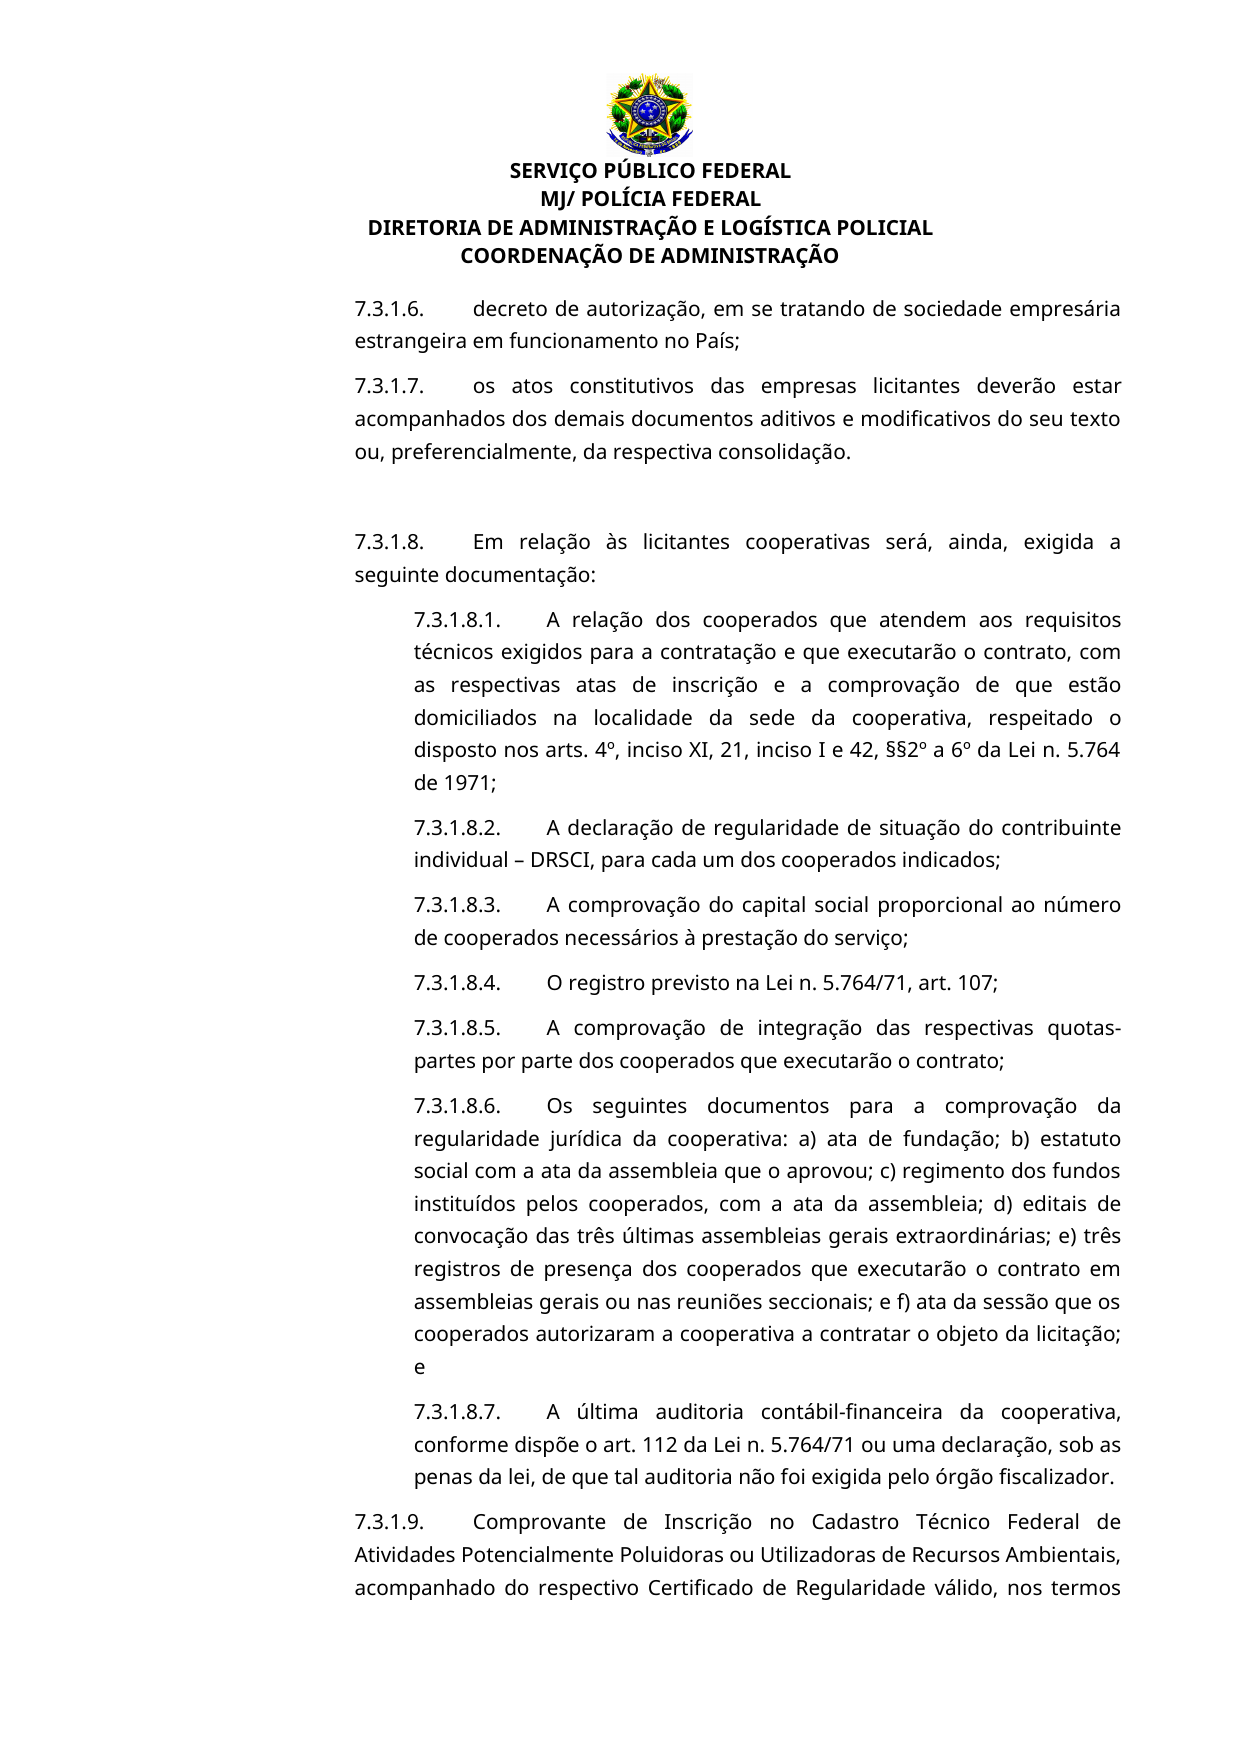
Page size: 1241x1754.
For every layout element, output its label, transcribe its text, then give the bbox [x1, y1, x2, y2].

list decreto de autorização, em se tratando de sociedade empresária estrangeira em funcionamento no País; [354, 294, 1122, 355]
list A última auditoria contábil-financeira da cooperativa, conforme dispõe o art. 112 da Lei n. 5.764/71 ou uma declaração, sob as penas da lei, de que tal auditoria não foi exigida pelo órgão fiscalizador. [413, 1397, 1122, 1491]
list A comprovação de integração das respectivas quotas-partes por parte dos cooperados que executarão o contrato; [413, 1013, 1122, 1074]
picture [606, 73, 693, 157]
list A relação dos cooperados que atendem aos requisitos técnicos exigidos para a contratação e que executarão o contrato, com as respectivas atas de inscrição e a comprovação de que estão domiciliados na localidade da sede da cooperativa, respeitado o disposto nos arts. 4º, inciso XI, 21, inciso I e 42, §§2º a 6º da Lei n. 5.764 de 1971; [413, 605, 1122, 796]
list O registro previsto na Lei n. 5.764/71, art. 107; [413, 968, 1122, 997]
list Os seguintes documentos para a comprovação da regularidade jurídica da cooperativa: a) ata de fundação; b) estatuto social com a ata da assembleia que o aprovou; c) regimento dos fundos instituídos pelos cooperados, com a ata da assembleia; d) editais de convocação das três últimas assembleias gerais extraordinárias; e) três registros de presença dos cooperados que executarão o contrato em assembleias gerais ou nas reuniões seccionais; e f) ata da sessão que os cooperados autorizaram a cooperativa a contratar o objeto da licitação; e [413, 1091, 1122, 1380]
list A comprovação do capital social proporcional ao número de cooperados necessários à prestação do serviço; [413, 891, 1122, 952]
list Em relação às licitantes cooperativas será, ainda, exigida a seguinte documentação: [354, 527, 1122, 588]
list A declaração de regularidade de situação do contribuinte individual – DRSCI, para cada um dos cooperados indicados; [413, 813, 1122, 874]
list os atos constitutivos das empresas licitantes deverão estar acompanhados dos demais documentos aditivos e modificativos do seu texto ou, preferencialmente, da respectiva consolidação. [354, 372, 1122, 465]
